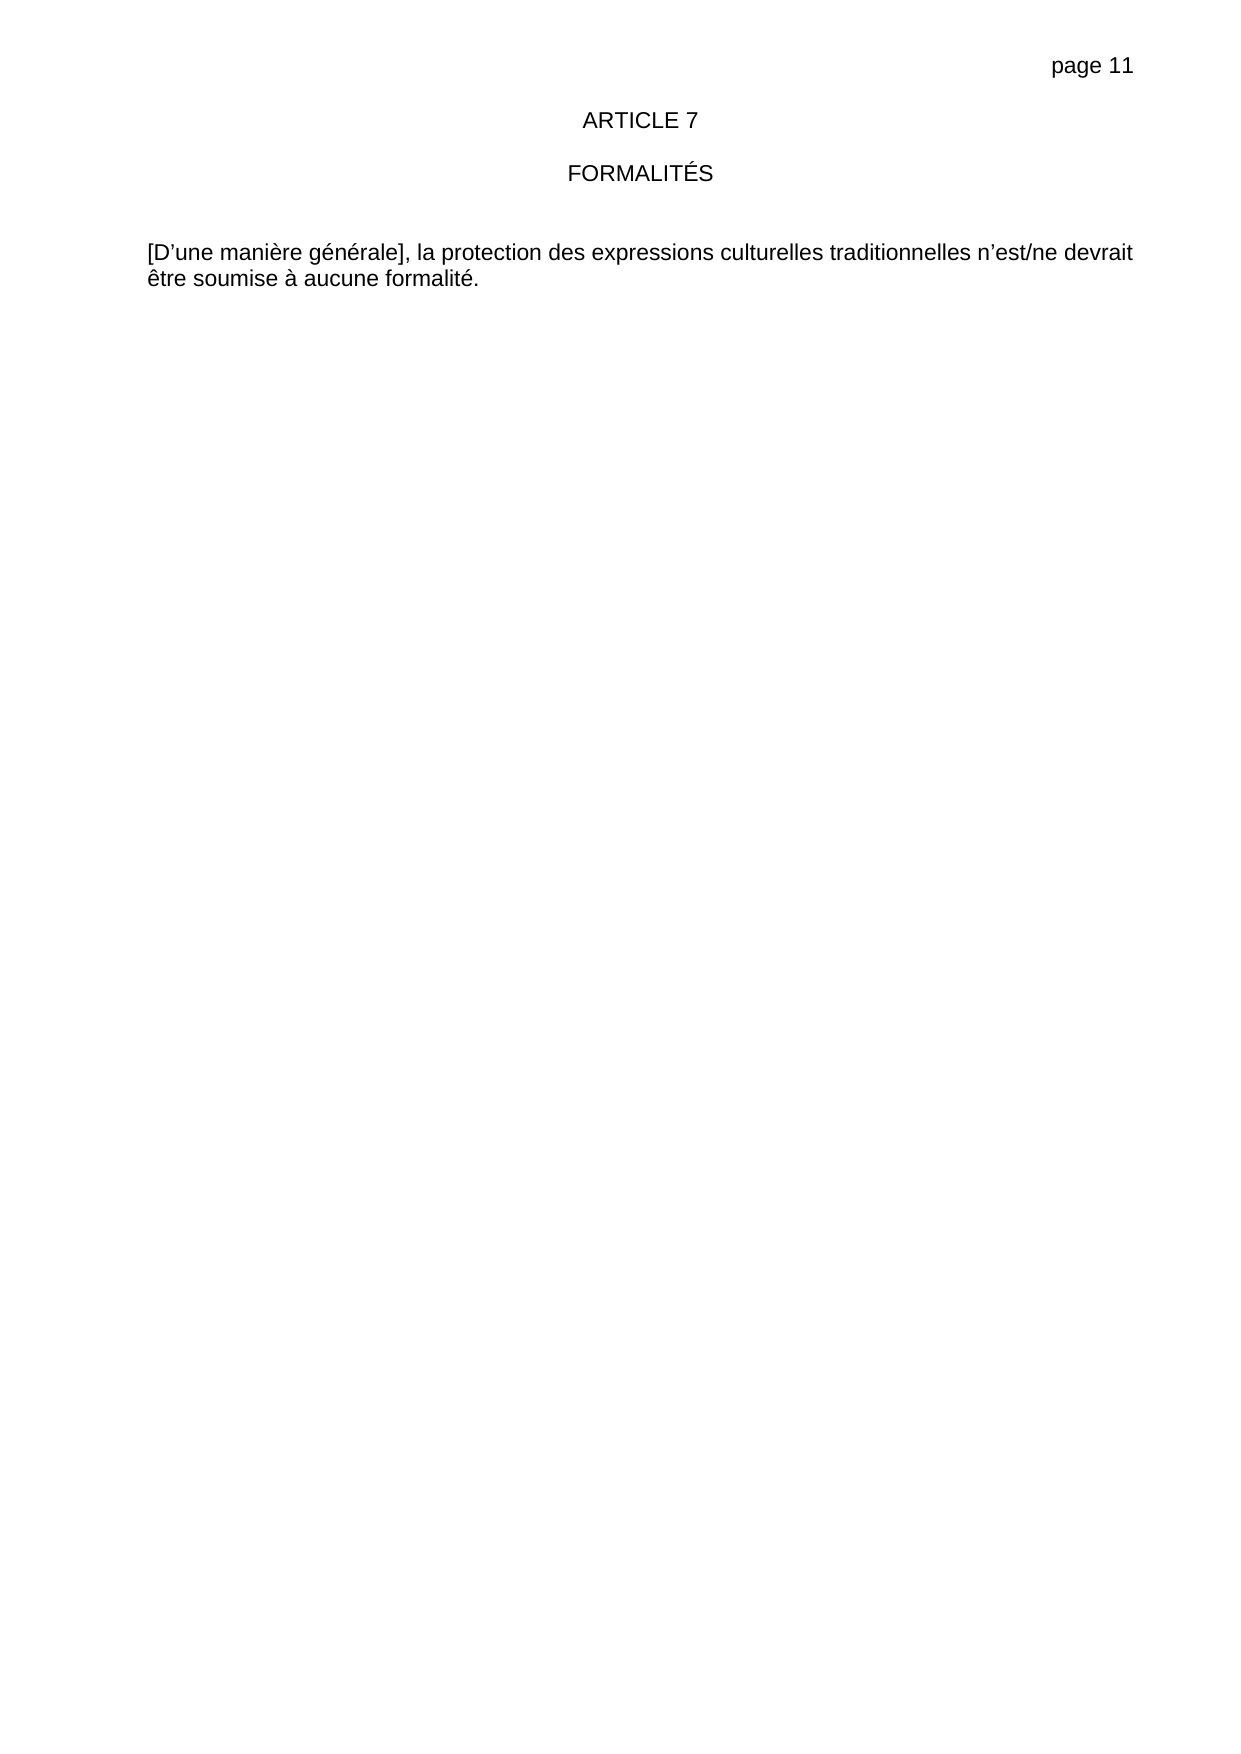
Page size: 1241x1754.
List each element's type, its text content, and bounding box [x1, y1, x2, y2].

text ARTICLE 7 [147, 107, 1134, 133]
text [D’une manière générale], la protection des expressions culturelles traditionnelles n’est/ne devrait être soumise à aucune formalité. [147, 239, 1134, 291]
text FORMALITÉS [147, 159, 1134, 186]
